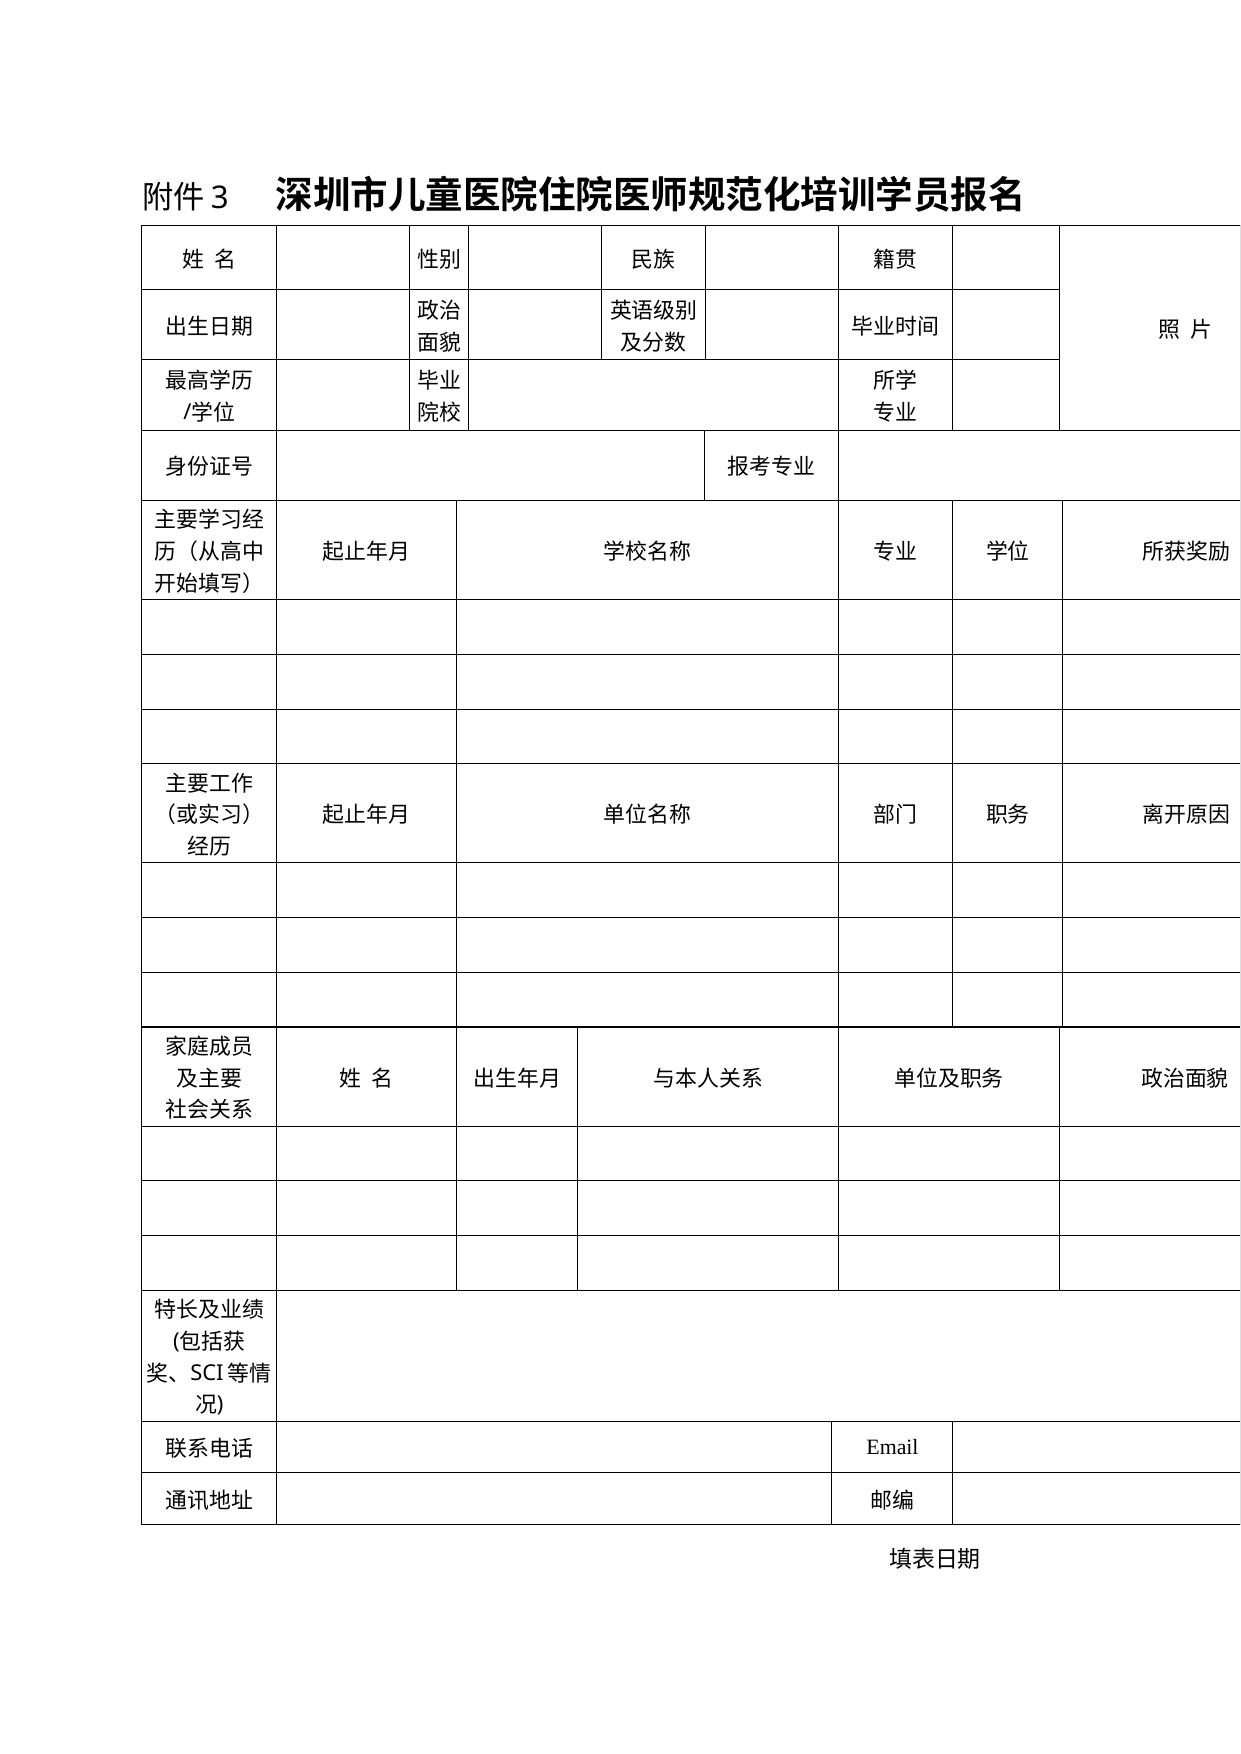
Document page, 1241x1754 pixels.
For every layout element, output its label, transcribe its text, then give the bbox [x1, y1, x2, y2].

table_cell [839, 863, 952, 917]
table_cell [277, 918, 456, 972]
table_cell [469, 290, 601, 359]
table_cell [953, 710, 1062, 763]
table_cell [953, 655, 1062, 708]
table_cell [457, 1181, 577, 1235]
table_cell [1060, 1181, 1240, 1235]
table_cell [277, 863, 456, 917]
table_cell [1063, 973, 1240, 1026]
table_cell 主要工作（或实习）经历 [142, 764, 276, 862]
table_cell 政治面貌 [410, 290, 468, 359]
table_cell [953, 1422, 1240, 1472]
table_cell 身份证号 [142, 431, 276, 500]
table_cell 政治面貌 [1060, 1028, 1240, 1126]
table_cell [457, 1236, 577, 1289]
table_cell [953, 973, 1062, 1026]
table_cell 出生年月 [457, 1028, 577, 1126]
table_cell [457, 973, 838, 1026]
table_cell [839, 431, 1240, 500]
table_cell [839, 1127, 1059, 1180]
table_cell [457, 710, 838, 763]
table_cell [953, 863, 1062, 917]
table_cell [839, 1181, 1059, 1235]
table_cell [142, 863, 276, 917]
table_cell [953, 918, 1062, 972]
table_cell [839, 655, 952, 708]
table_cell 英语级别 及分数 [602, 290, 705, 359]
table_cell [839, 1236, 1059, 1289]
table_cell [277, 1181, 456, 1235]
table_cell [953, 1473, 1240, 1524]
table_cell [457, 863, 838, 917]
table_cell 学校名称 [457, 501, 838, 599]
table_cell [457, 1127, 577, 1180]
table_cell [578, 1127, 838, 1180]
table_cell 离开原因 [1063, 764, 1240, 862]
table_cell 通讯地址 [142, 1473, 276, 1524]
table_cell 职务 [953, 764, 1062, 862]
table_header 姓 名 [142, 226, 276, 289]
table_cell [1063, 918, 1240, 972]
table_cell 起止年月 [277, 501, 456, 599]
table_cell [953, 600, 1062, 654]
table_cell [839, 710, 952, 763]
table_header [953, 226, 1059, 289]
table_cell [142, 973, 276, 1026]
table_cell [578, 1236, 838, 1289]
table_cell [706, 290, 838, 359]
table_cell [457, 655, 838, 708]
table_cell [953, 290, 1059, 359]
table_header [706, 226, 838, 289]
table_cell [1063, 655, 1240, 708]
table_cell [1060, 1236, 1240, 1289]
table_cell [277, 431, 704, 500]
table_cell [277, 710, 456, 763]
table_cell [277, 1127, 456, 1180]
table_cell 特长及业绩 (包括获奖、SCI等情况) [142, 1291, 276, 1421]
table_cell [142, 600, 276, 654]
table_cell [1060, 1127, 1240, 1180]
table_cell [277, 1236, 456, 1289]
table_cell [277, 655, 456, 708]
table_cell 毕业时间 [839, 290, 952, 359]
table_cell [142, 710, 276, 763]
table_header 民族 [602, 226, 705, 289]
table_cell [469, 360, 838, 429]
table_cell [277, 1473, 831, 1524]
table_cell [277, 360, 409, 429]
table_cell 专业 [839, 501, 952, 599]
table_cell [839, 973, 952, 1026]
table_cell 起止年月 [277, 764, 456, 862]
table_cell [1063, 863, 1240, 917]
table_header 照 片 [1060, 226, 1240, 429]
table_cell [277, 1422, 831, 1472]
table_cell [953, 360, 1059, 429]
table_cell [142, 1127, 276, 1180]
table_cell 所学 专业 [839, 360, 952, 429]
table_cell 报考专业 [705, 431, 838, 500]
table_header 性别 [410, 226, 468, 289]
table_cell [142, 918, 276, 972]
table_cell [1063, 710, 1240, 763]
table_cell [839, 600, 952, 654]
table_cell 姓 名 [277, 1028, 456, 1126]
table_cell Email [832, 1422, 952, 1472]
table_cell 联系电话 [142, 1422, 276, 1472]
table_cell [457, 600, 838, 654]
text 填表日期 [142, 1525, 1122, 1590]
table_cell 部门 [839, 764, 952, 862]
table_header [469, 226, 601, 289]
table_cell [839, 918, 952, 972]
table_cell 毕业院校 [410, 360, 468, 429]
table_cell 所获奖励 [1063, 501, 1240, 599]
table_cell 出生日期 [142, 290, 276, 359]
table_cell [277, 290, 409, 359]
table_cell [142, 1181, 276, 1235]
table_cell 最高学历 /学位 [142, 360, 276, 429]
table_header 籍贯 [839, 226, 952, 289]
text 附件3 深圳市儿童医院住院医师规范化培训学员报名 [142, 160, 1122, 225]
table_cell 邮编 [832, 1473, 952, 1524]
table_cell 与本人关系 [578, 1028, 838, 1126]
table_cell [1063, 600, 1240, 654]
table_cell 主要学习经历（从高中开始填写） [142, 501, 276, 599]
table_cell 单位及职务 [839, 1028, 1059, 1126]
table_cell [578, 1181, 838, 1235]
table_cell [277, 600, 456, 654]
table_cell 学位 [953, 501, 1062, 599]
table_cell [142, 1236, 276, 1289]
table_cell [277, 973, 456, 1026]
table_header [277, 226, 409, 289]
table_cell [277, 1291, 1240, 1421]
table_cell 家庭成员 及主要 社会关系 [142, 1028, 276, 1126]
table_cell 单位名称 [457, 764, 838, 862]
table_cell [142, 655, 276, 708]
table_cell [457, 918, 838, 972]
